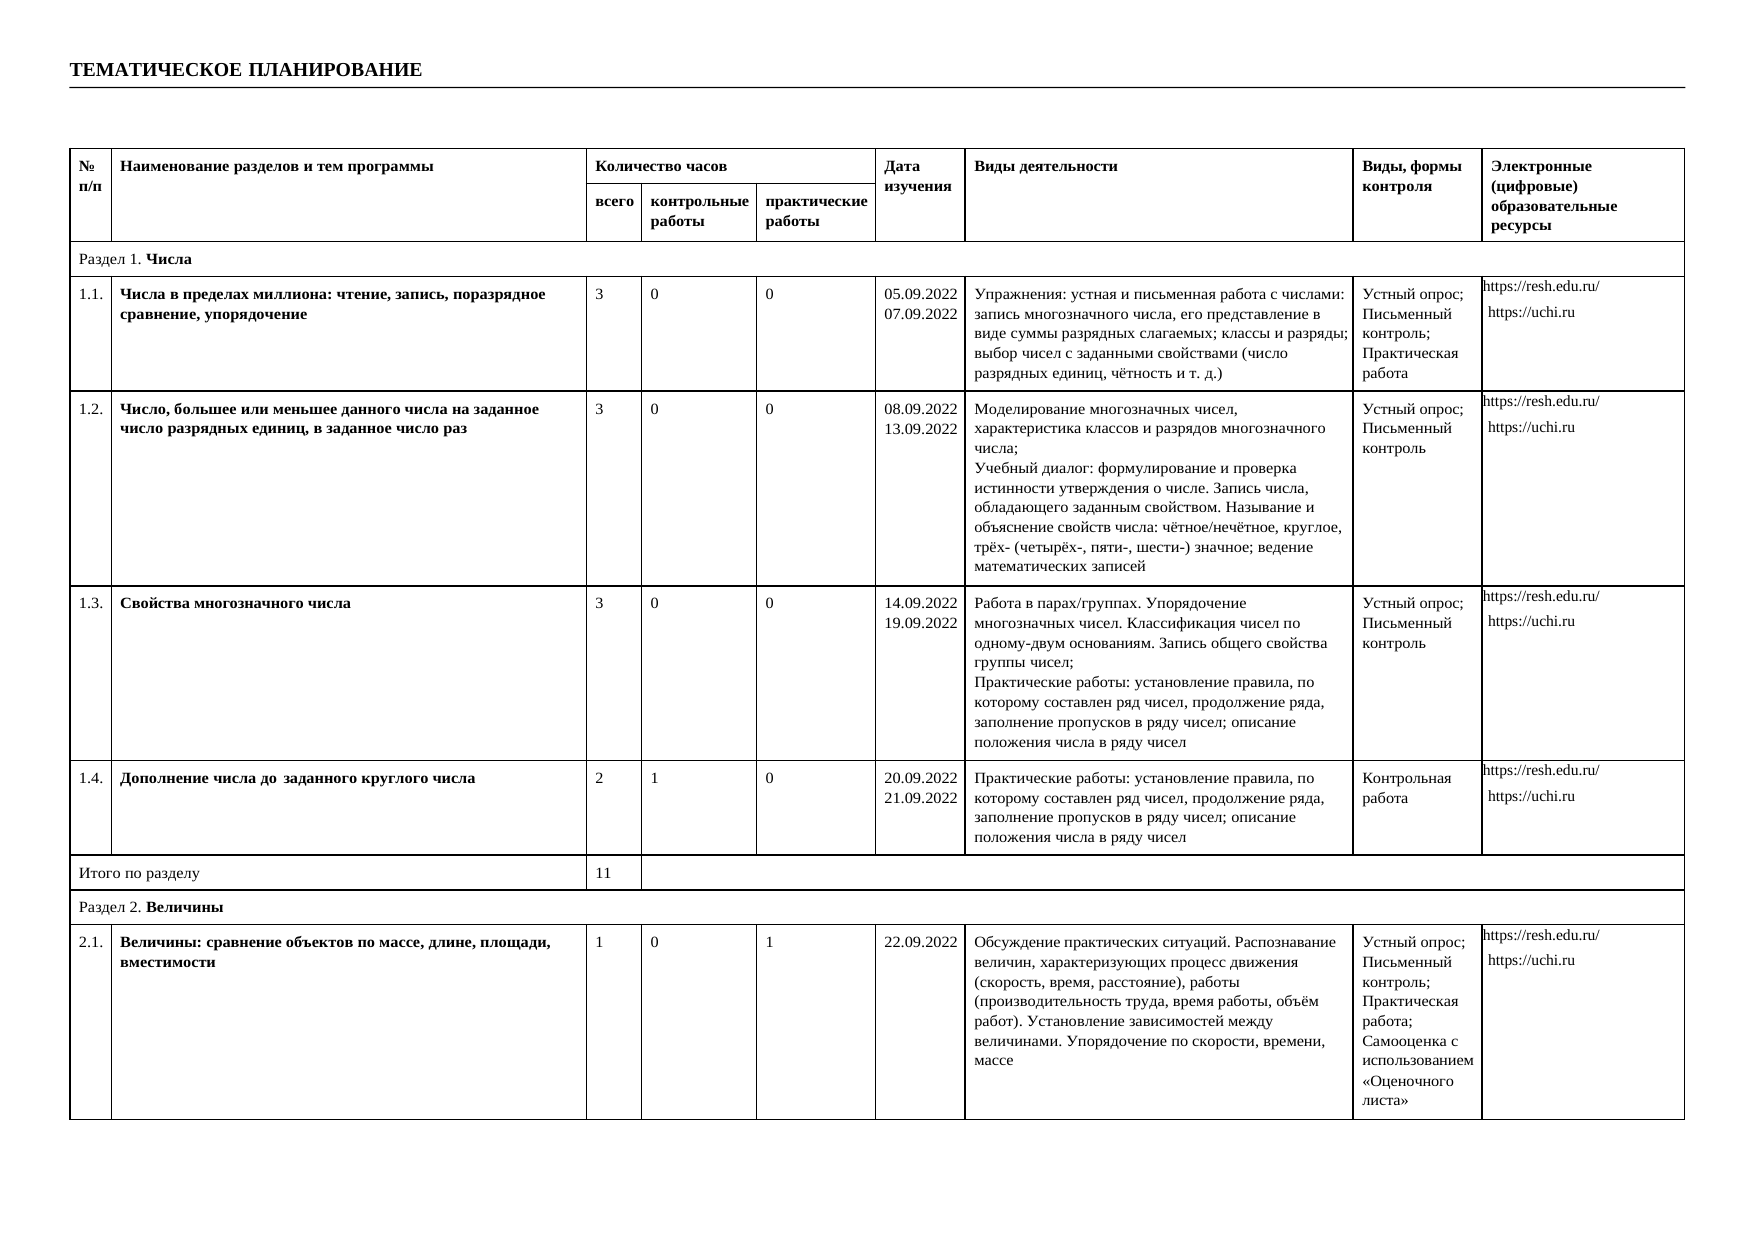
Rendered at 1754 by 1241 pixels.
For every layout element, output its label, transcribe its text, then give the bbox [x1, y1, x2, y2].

table_cell 2.1. [71, 925, 111, 1118]
table_header Электронные (цифровые) образовательные ресурсы [1483, 149, 1684, 241]
table_cell 1.3. [71, 587, 111, 760]
table_header Виды деятельности [966, 149, 1352, 241]
table_cell 08.09.2022 13.09.2022 [876, 392, 964, 585]
table_cell Устный опрос; Письменный контроль; Практическая работа; Самооценка с использованием «Оценочного листа» [1354, 925, 1481, 1118]
table_cell 0 [757, 277, 875, 390]
table_cell Свойства многозначного числа [112, 587, 586, 760]
table_cell Величины: сравнение объектов по массе, длине, площади, вместимости [112, 925, 586, 1118]
table_cell Упражнения: устная и письменная работа с числами: запись многозначного числа, его представление в виде суммы разрядных слагаемых; классы и разряды; выбор чисел с заданными свойствами (число разрядных единиц, чётность и т. д.) [966, 277, 1352, 390]
table_cell практические работы [757, 184, 875, 241]
table_cell Раздел 2. Величины [71, 891, 1684, 924]
table_cell Число, большее или меньшее данного числа на заданное число разрядных единиц, в заданное число раз [112, 392, 586, 585]
table_cell 0 [642, 587, 756, 760]
table_cell 05.09.2022 07.09.2022 [876, 277, 964, 390]
table_cell 0 [642, 277, 756, 390]
table_cell 14.09.2022 19.09.2022 [876, 587, 964, 760]
table_cell 1.2. [71, 392, 111, 585]
table_header Наименование разделов и тем программы [112, 149, 586, 241]
table_cell Итого по разделу [71, 856, 586, 889]
table_cell 0 [757, 587, 875, 760]
table_cell Устный опрос; Письменный контроль [1354, 587, 1481, 760]
table_cell 1.4. [71, 761, 111, 854]
table_cell https://resh.edu.ru/ https://uchi.ru [1483, 925, 1684, 1118]
table_cell https://resh.edu.ru/ https://uchi.ru [1483, 761, 1684, 854]
table_cell Дополнение числа до заданного круглого числа [112, 761, 586, 854]
table_cell https://resh.edu.ru/ https://uchi.ru [1483, 277, 1684, 390]
table_cell 3 [587, 277, 641, 390]
table_cell Раздел 1. Числа [71, 242, 1684, 276]
table_cell 3 [587, 587, 641, 760]
table_cell 22.09.2022 [876, 925, 964, 1118]
table_cell 20.09.2022 21.09.2022 [876, 761, 964, 854]
table_cell [642, 856, 1684, 889]
table_header Дата изучения [876, 149, 964, 241]
table_header Виды, формы контроля [1354, 149, 1481, 241]
table_cell 3 [587, 392, 641, 585]
table_cell Устный опрос; Письменный контроль [1354, 392, 1481, 585]
table_cell 11 [587, 856, 641, 889]
table_cell 0 [642, 392, 756, 585]
table_cell Контрольная работа [1354, 761, 1481, 854]
table_cell 1 [642, 761, 756, 854]
table_cell 2 [587, 761, 641, 854]
table_cell https://resh.edu.ru/ https://uchi.ru [1483, 392, 1684, 585]
table_cell контрольные работы [642, 184, 756, 241]
table_cell 0 [757, 392, 875, 585]
table_cell Практические работы: установление правила, по которому составлен ряд чисел, продолжение ряда, заполнение пропусков в ряду чисел; описание положения числа в ряду чисел [966, 761, 1352, 854]
text ТЕМАТИЧЕСКОЕ ПЛАНИРОВАНИЕ [69, 58, 1698, 81]
table_cell 0 [642, 925, 756, 1118]
table_header Количество часов [587, 149, 875, 182]
table_header № п/п [71, 149, 111, 241]
table_cell Устный опрос; Письменный контроль; Практическая работа [1354, 277, 1481, 390]
table_cell Работа в парах/группах. Упорядочение многозначных чисел. Классификация чисел по одному-двум основаниям. Запись общего свойства группы чисел; Практические работы: установление правила, по которому составлен ряд чисел, продолжение ряда, заполнение пропусков в ряду чисел; описание положения числа в ряду чисел [966, 587, 1352, 760]
table_cell Моделирование многозначных чисел, характеристика классов и разрядов многозначного числа; Учебный диалог: формулирование и проверка истинности утверждения о числе. Запись числа, обладающего заданным свойством. Называние и объяснение свойств числа: чётное/нечётное, круглое, трёх- (четырёх-, пяти-, шести-) значное; ведение математических записей [966, 392, 1352, 585]
table_cell Обсуждение практических ситуаций. Распознавание величин, характеризующих процесс движения (скорость, время, расстояние), работы (производительность труда, время работы, объём работ). Установление зависимостей между величинами. Упорядочение по скорости, времени, массе [966, 925, 1352, 1118]
table_cell 1.1. [71, 277, 111, 390]
table_cell всего [587, 184, 641, 241]
table_cell 0 [757, 761, 875, 854]
table_cell Числа в пределах миллиона: чтение, запись, поразрядное сравнение, упорядочение [112, 277, 586, 390]
table_cell 1 [587, 925, 641, 1118]
table_cell 1 [757, 925, 875, 1118]
table_cell https://resh.edu.ru/ https://uchi.ru [1483, 587, 1684, 760]
